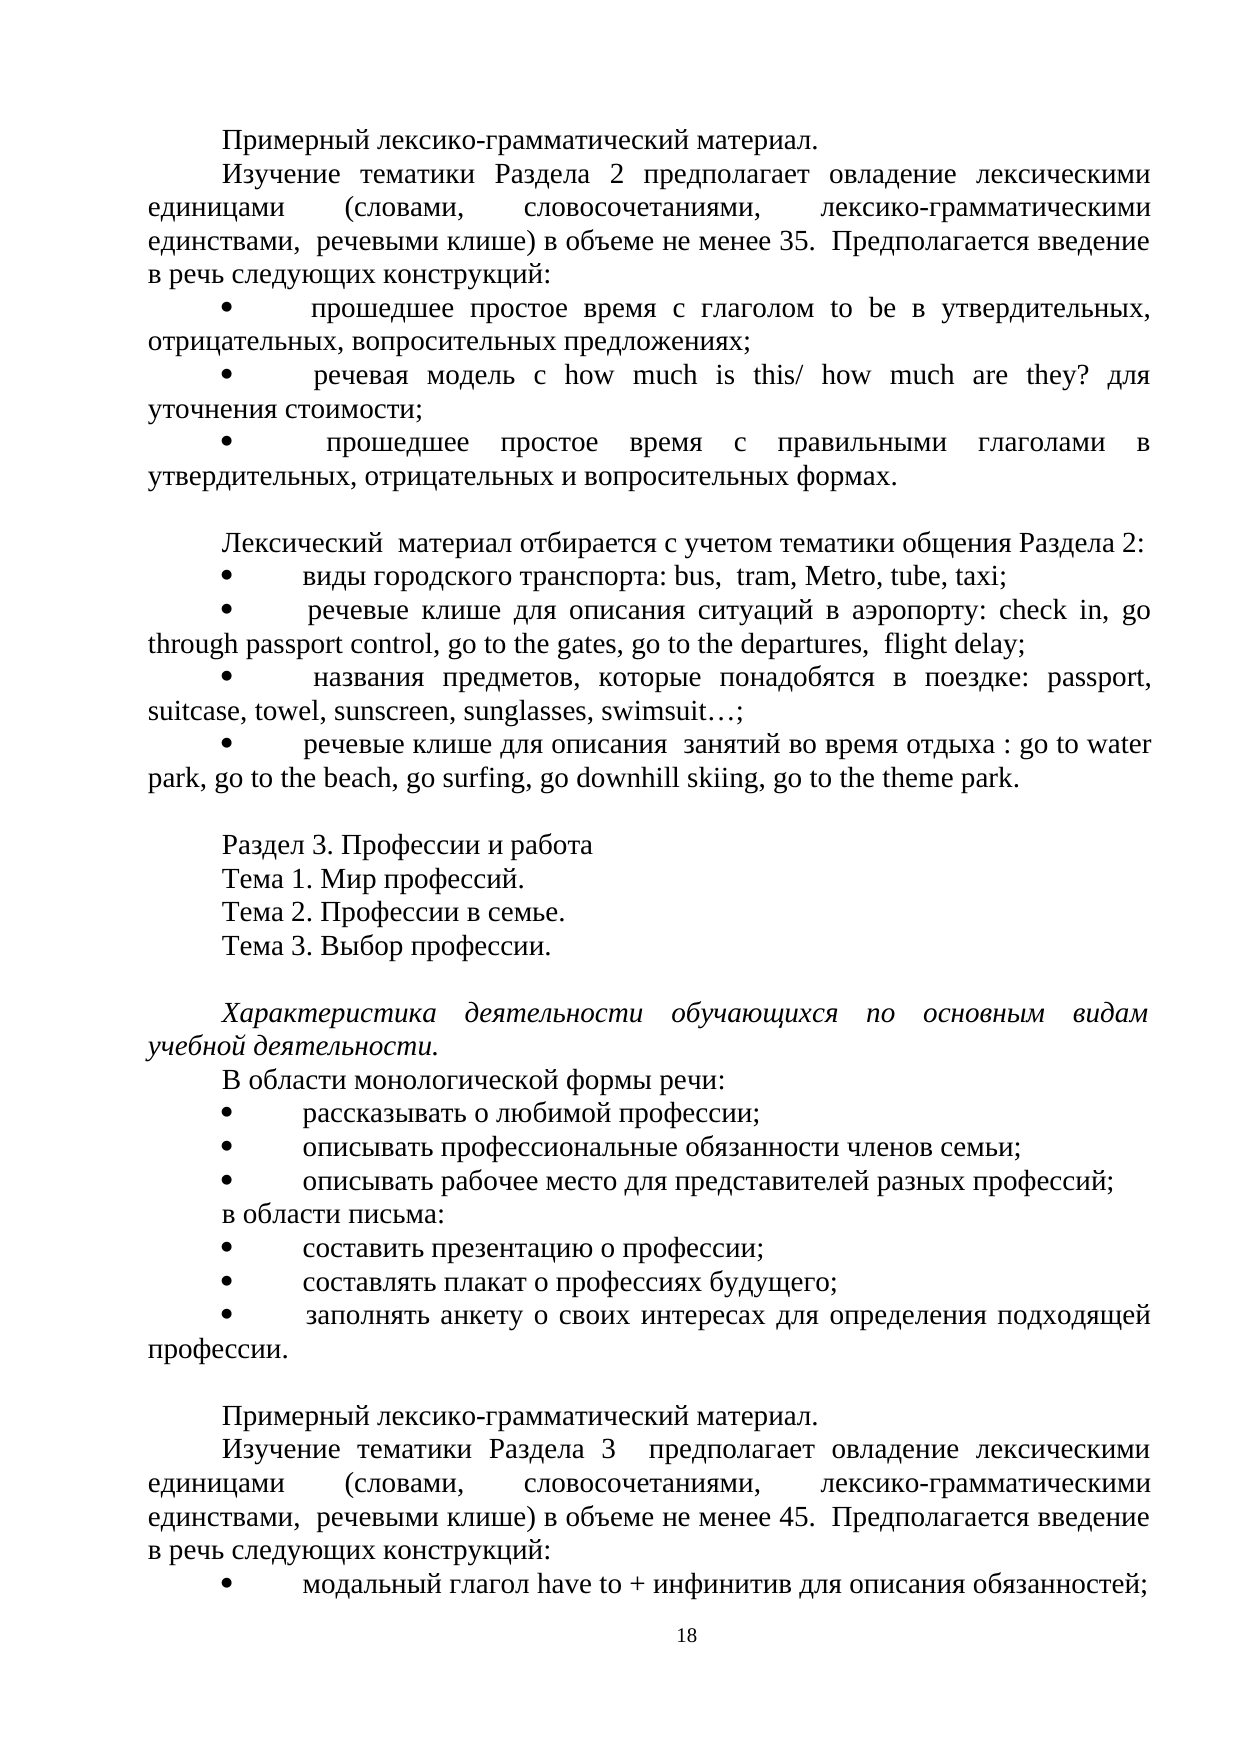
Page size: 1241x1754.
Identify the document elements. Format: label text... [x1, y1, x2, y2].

text В области монологической формы речи: [148, 1062, 1152, 1096]
list в области письма: [222, 1197, 1152, 1230]
list речевые клише для описания занятий во время отдыха : go to water park, go to the beach, go surfing, go downhill skiing, go to the theme park. [148, 727, 1152, 794]
list составить презентацию о профессии; [148, 1230, 1152, 1264]
list речевая модель с how much is this/ how much are they? для уточнения стоимости; [148, 357, 1152, 424]
text Тема 1. Мир профессий. [148, 861, 1152, 894]
list составлять плакат о профессиях будущего; [148, 1264, 1152, 1297]
list описывать рабочее место для представителей разных профессий; [148, 1163, 1152, 1197]
list речевые клише для описания ситуаций в аэропорту: check in, go through passport control, go to the gates, go to the departures, flight delay; [148, 592, 1152, 659]
text Примерный лексико-грамматический материал. [148, 122, 1152, 156]
list заполнять анкету о своих интересах для определения подходящей профессии. [148, 1297, 1152, 1364]
text Раздел 3. Профессии и работа [148, 827, 1152, 861]
list виды городского транспорта: bus, tram, Metro, tube, taxi; [148, 558, 1152, 592]
list прошедшее простое время с глаголом to be в утвердительных, отрицательных, вопросительных предложениях; [148, 290, 1152, 357]
list названия предметов, которые понадобятся в поездке: passport, suitcase, towel, sunscreen, sunglasses, swimsuit…; [148, 659, 1152, 727]
text Примерный лексико-грамматический материал. [148, 1398, 1152, 1432]
list модальный глагол have to + инфинитив для описания обязанностей; [148, 1566, 1152, 1599]
text Лексический материал отбирается с учетом тематики общения Раздела 2: [148, 525, 1152, 558]
list прошедшее простое время c правильными глаголами в утвердительных, отрицательных и вопросительных формах. [148, 424, 1152, 491]
text Тема 2. Профессии в семье. [148, 894, 1152, 928]
text Характеристика деятельности обучающихся по основным видам учебной деятельности. [148, 995, 1152, 1062]
list описывать профессиональные обязанности членов семьи; [148, 1129, 1152, 1163]
text Изучение тематики Раздела 2 предполагает овладение лексическими единицами (словами, словосочетаниями, лексико-грамматическими единствами, речевыми клише) в объеме не менее 35. Предполагается введение в речь следующих конструкций: [148, 156, 1152, 290]
text Изучение тематики Раздела 3 предполагает овладение лексическими единицами (словами, словосочетаниями, лексико-грамматическими единствами, речевыми клише) в объеме не менее 45. Предполагается введение в речь следующих конструкций: [148, 1432, 1152, 1566]
text Тема 3. Выбор профессии. [148, 928, 1152, 961]
list рассказывать о любимой профессии; [148, 1096, 1152, 1129]
